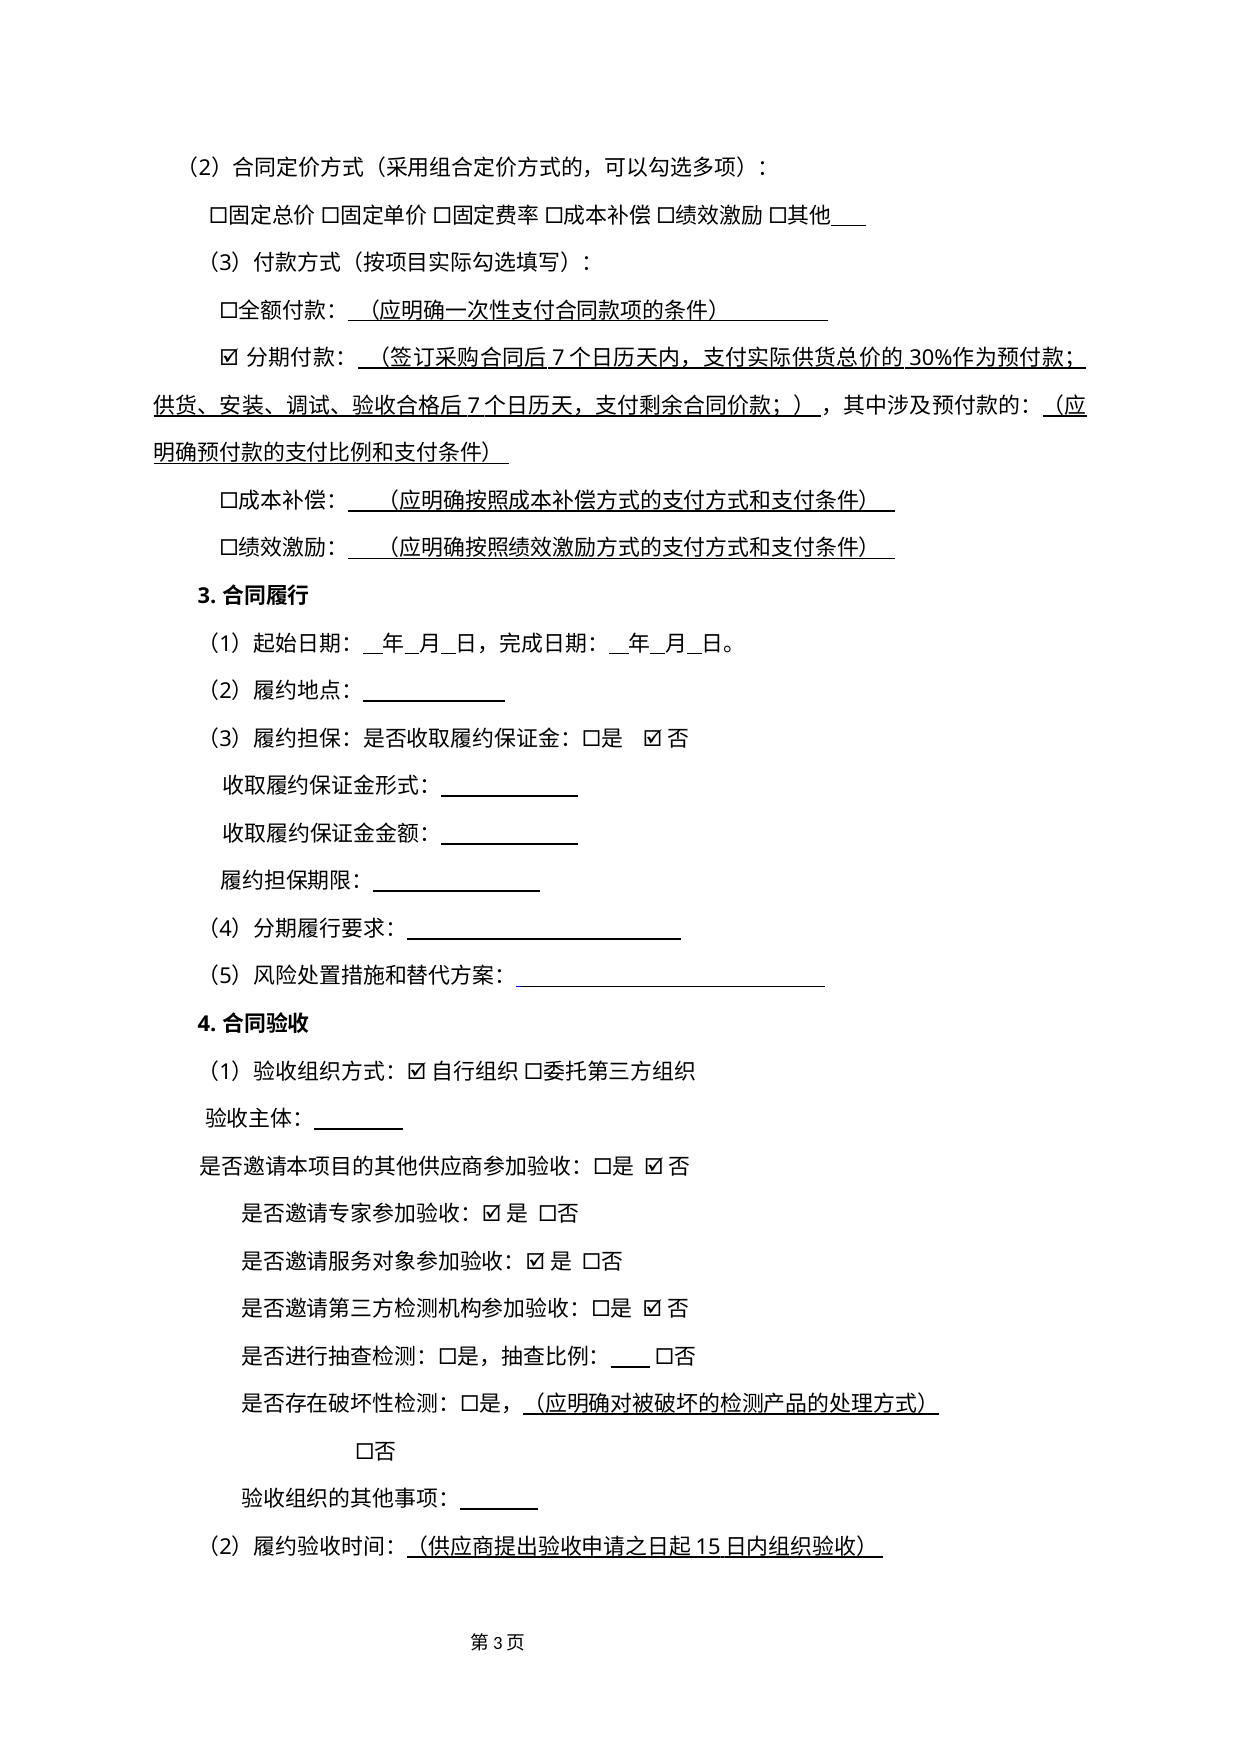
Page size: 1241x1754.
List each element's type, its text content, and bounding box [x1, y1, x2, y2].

text 成本补偿： （应明确按照成本补偿方式的支付方式和支付条件） [153, 483, 1087, 514]
text 是否邀请专家参加验收：是 否 [153, 1196, 1087, 1228]
text 否 [153, 1434, 1087, 1465]
text 收取履约保证金形式： [153, 768, 1087, 800]
text （3）付款方式（按项目实际勾选填写）： [153, 245, 1087, 277]
text 是否邀请服务对象参加验收：是 否 [153, 1244, 1087, 1275]
text （2）履约地点： [153, 673, 1087, 705]
list 合同履行 [153, 578, 1087, 610]
text （5）风险处置措施和替代方案： [153, 958, 1087, 990]
text 收取履约保证金金额： [153, 816, 1087, 847]
text （2）合同定价方式（采用组合定价方式的，可以勾选多项）： [153, 150, 1087, 182]
text 履约担保期限： [153, 863, 1087, 895]
text 全额付款： （应明确一次性支付合同款项的条件） [153, 293, 1087, 324]
text 是否邀请第三方检测机构参加验收：是 否 [153, 1291, 1087, 1323]
text （1）起始日期： 年 月 日，完成日期： 年 月 日。 [153, 626, 1087, 657]
text 固定总价 固定单价 固定费率 成本补偿 绩效激励 其他 [153, 198, 1087, 229]
text 绩效激励： （应明确按照绩效激励方式的支付方式和支付条件） [153, 530, 1087, 562]
text 分期付款： （签订采购合同后7个日历天内，支付实际供货总价的30%作为预付款；供货、安装、调试、验收合格后7个日历天，支付剩余合同价款；） ，其中涉及预付款的：（应明确预付款的支付比例和支付条件） [153, 340, 1087, 467]
text 验收组织的其他事项： [153, 1481, 1087, 1513]
list 验收主体： [153, 1101, 1087, 1133]
text 是否进行抽查检测：是，抽查比例： 否 [153, 1339, 1087, 1370]
text （4）分期履行要求： [153, 911, 1087, 943]
text （3）履约担保：是否收取履约保证金：是 否 [153, 721, 1087, 752]
list 验收组织方式：自行组织 委托第三方组织 [153, 1054, 1087, 1085]
text 是否存在破坏性检测：是，（应明确对被破坏的检测产品的处理方式） [153, 1386, 1087, 1418]
text 是否邀请本项目的其他供应商参加验收：是 否 [153, 1149, 1087, 1180]
text （2）履约验收时间：（供应商提出验收申请之日起15日内组织验收） [153, 1529, 1087, 1561]
list 合同验收 [153, 1006, 1087, 1038]
